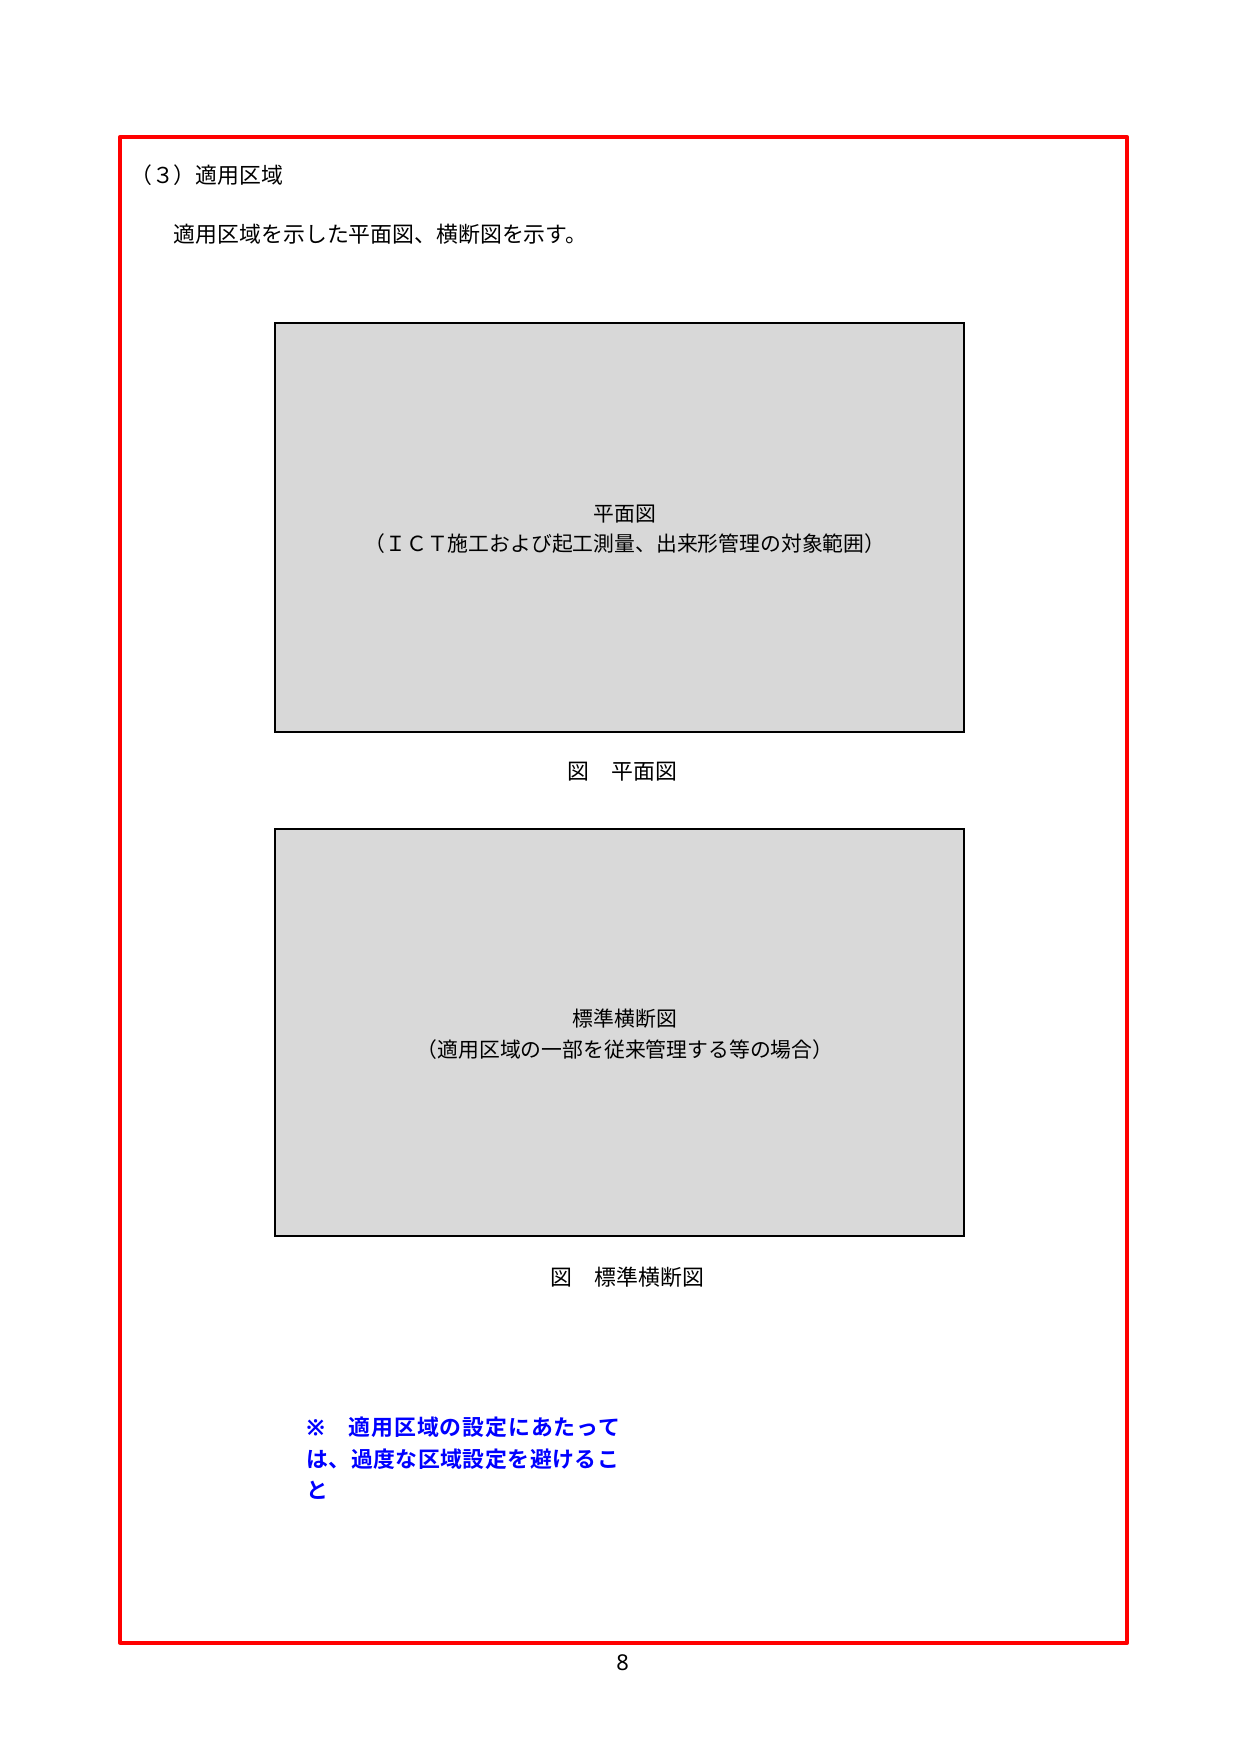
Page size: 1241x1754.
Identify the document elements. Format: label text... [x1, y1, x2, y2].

text 適用区域を示した平面図、横断図を示す。 [152, 203, 1114, 263]
text （３）適用区域 [130, 144, 1114, 203]
text 図 平面図 [130, 740, 1114, 799]
text 図 標準横断図 [130, 1246, 1114, 1306]
